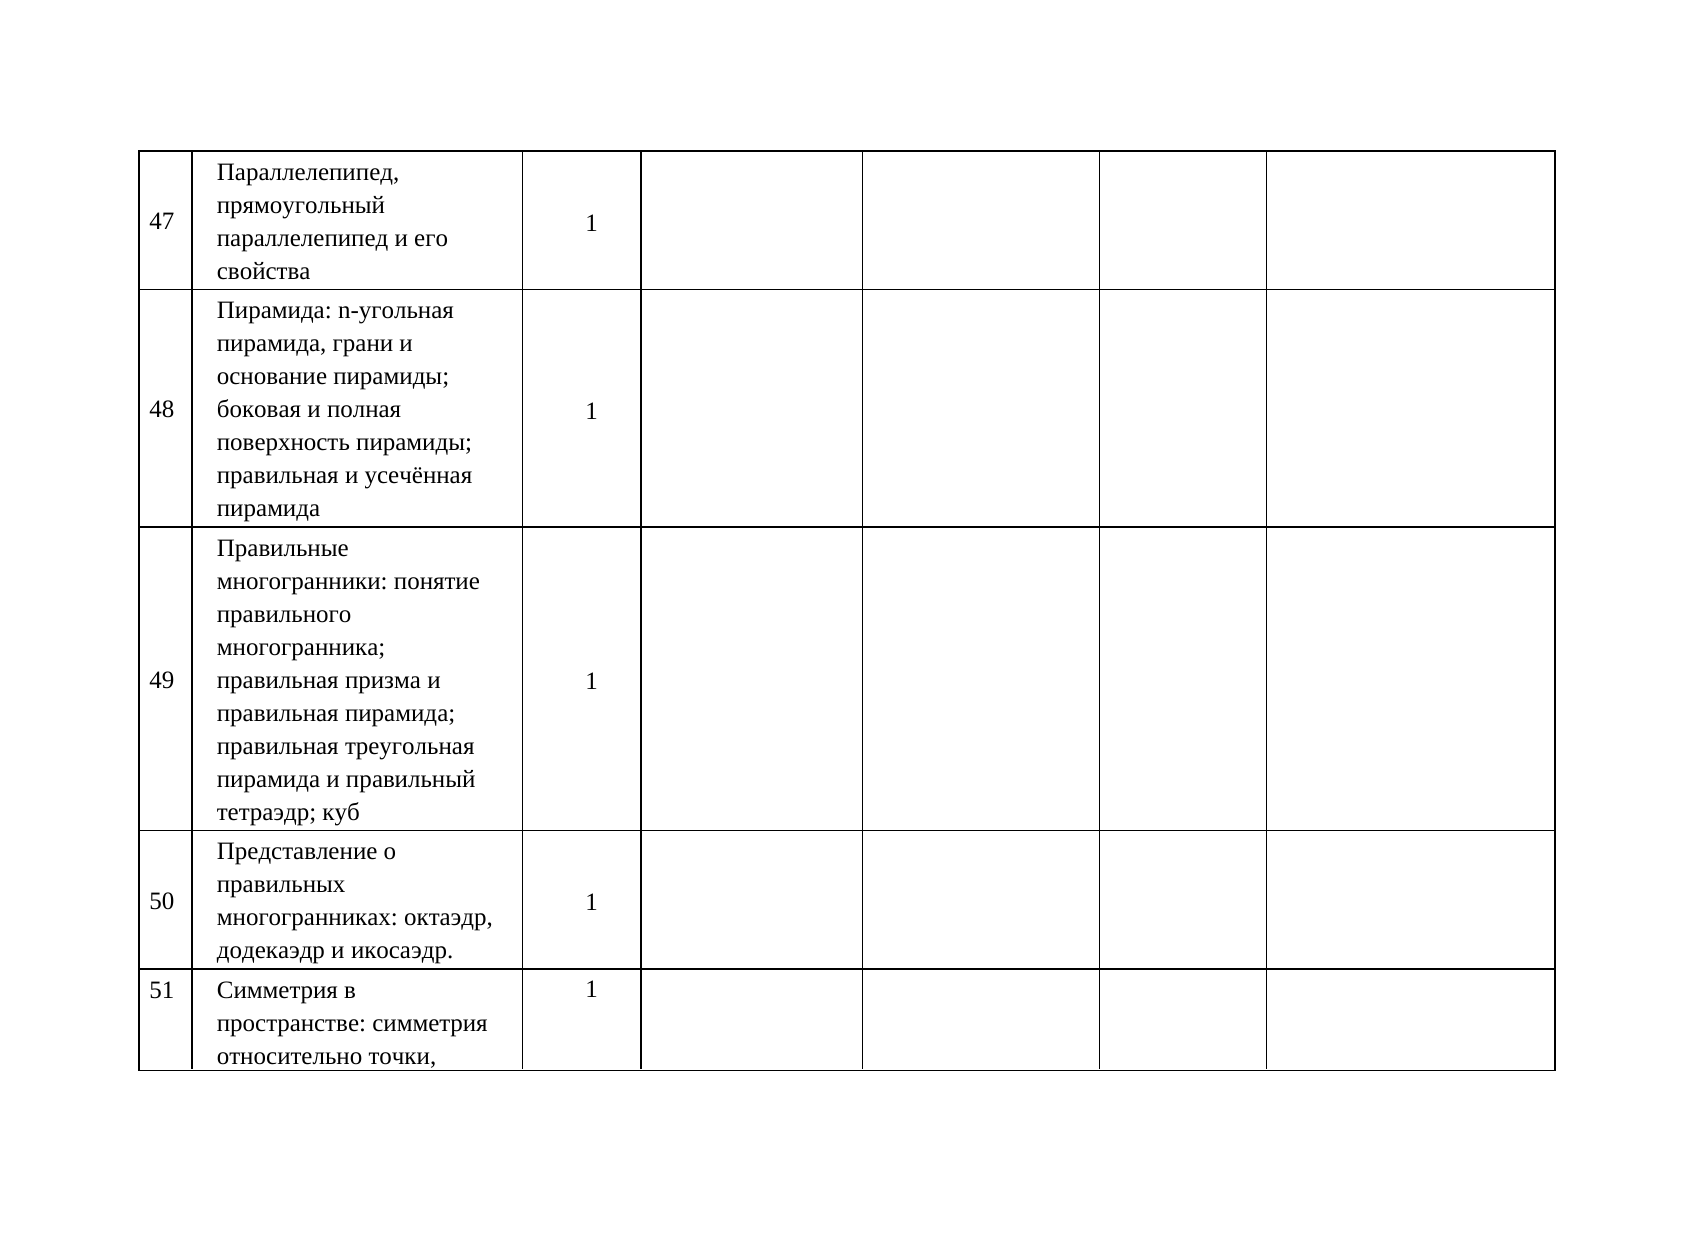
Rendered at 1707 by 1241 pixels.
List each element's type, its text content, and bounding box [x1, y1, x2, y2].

table_cell [863, 528, 1099, 829]
table_cell [1100, 290, 1266, 526]
table_cell [642, 970, 862, 1069]
table_cell [642, 831, 862, 968]
table_cell [642, 528, 862, 829]
table_cell [863, 831, 1099, 968]
table_cell 50 [140, 831, 191, 968]
table_cell 51 [140, 970, 191, 1069]
table_cell 47 [140, 152, 191, 288]
table_cell 1 [523, 152, 640, 288]
table_cell [1100, 970, 1266, 1069]
table_cell [1267, 290, 1554, 526]
table_cell Пирамида: n-угольная пирамида, грани и основание пирамиды; боковая и полная поверхность пирамиды; правильная и усечённая пирамида [193, 290, 522, 526]
table_cell Правильные многогранники: понятие правильного многогранника; правильная призма и правильная пирамида; правильная треугольная пирамида и правильный тетраэдр; куб [193, 528, 522, 829]
table_cell Параллелепипед, прямоугольный параллелепипед и его свойства [193, 152, 522, 288]
table_cell 1 [523, 970, 640, 1069]
table_cell 1 [523, 831, 640, 968]
table_cell [1267, 831, 1554, 968]
table_cell [1100, 528, 1266, 829]
table_cell 1 [523, 290, 640, 526]
table_cell [1100, 831, 1266, 968]
table_cell [642, 152, 862, 288]
table_cell Представление о правильных многогранниках: октаэдр, додекаэдр и икосаэдр. [193, 831, 522, 968]
table_cell [863, 970, 1099, 1069]
table_cell [1100, 152, 1266, 288]
table_cell [1267, 528, 1554, 829]
table_cell 49 [140, 528, 191, 829]
table_cell [863, 152, 1099, 288]
table_cell [1267, 152, 1554, 288]
table_cell 48 [140, 290, 191, 526]
table_cell [642, 290, 862, 526]
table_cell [193, 970, 522, 1069]
table_cell [1267, 970, 1554, 1069]
table_cell [863, 290, 1099, 526]
table_cell 1 [523, 528, 640, 829]
